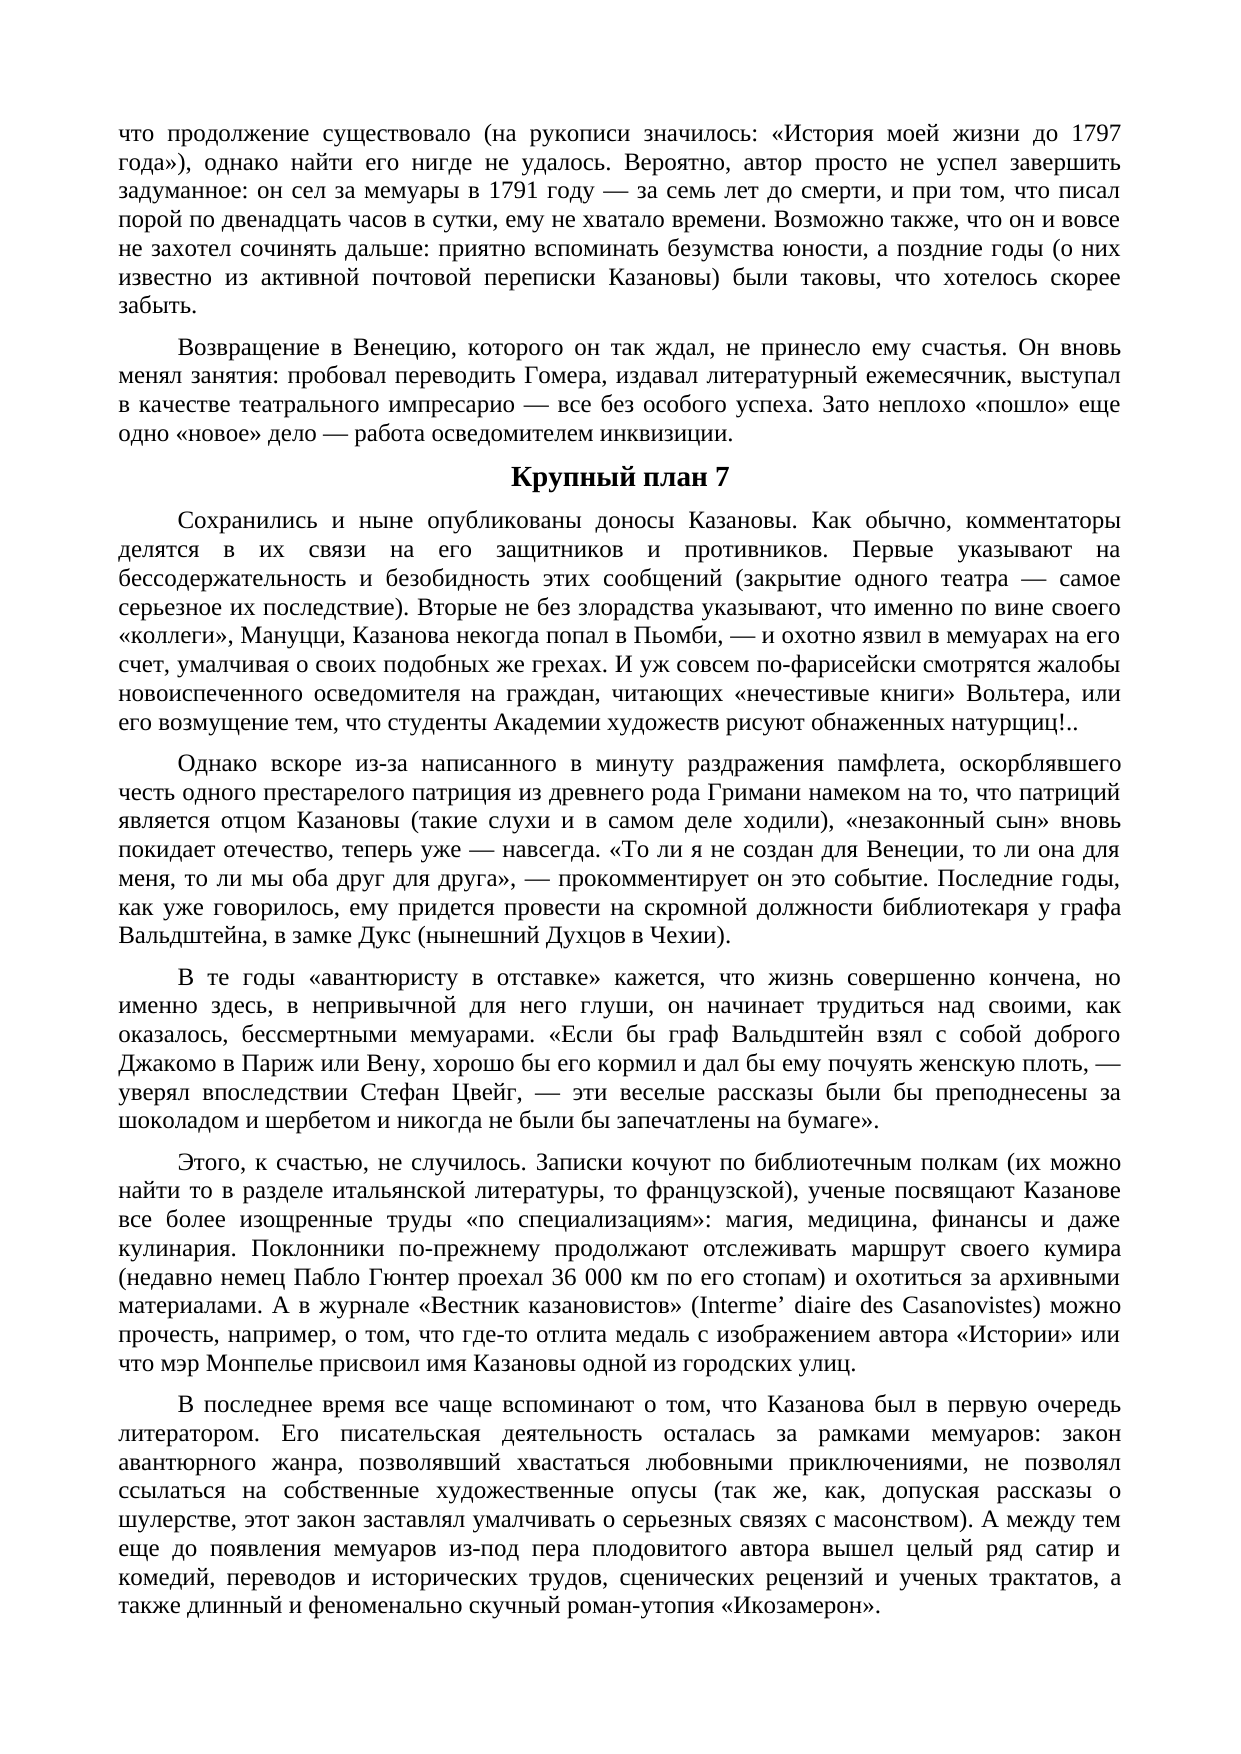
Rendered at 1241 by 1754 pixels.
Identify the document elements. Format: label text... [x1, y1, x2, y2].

text В последнее время все чаще вспоминают о том, что Казанова был в первую очередь литератором. Его писательская деятельность осталась за рамками мемуаров: закон авантюрного жанра, позволявший хвастаться любовными приключениями, не позволял ссылаться на собственные художественные опусы (так же, как, допуская рассказы о шулерстве, этот закон заставлял умалчивать о серьезных связях с масонством). А между тем еще до появления мемуаров из-под пера плодовитого автора вышел целый ряд сатир и комедий, переводов и исторических трудов, сценических рецензий и ученых трактатов, а также длинный и феноменально скучный роман-утопия «Икозамерон». [118, 1389, 1122, 1619]
text Возвращение в Венецию, которого он так ждал, не принесло ему счастья. Он вновь менял занятия: пробовал переводить Гомера, издавал литературный ежемесячник, выступал в качестве театрального импресарио — все без особого успеха. Зато неплохо «пошло» еще одно «новое» дело — работа осведомителем инквизиции. [118, 332, 1122, 447]
text Крупный план 7 [118, 459, 1122, 493]
text Однако вскоре из-за написанного в минуту раздражения памфлета, оскорблявшего честь одного престарелого патриция из древнего рода Гримани намеком на то, что патриций является отцом Казановы (такие слухи и в самом деле ходили), «незаконный сын» вновь покидает отечество, теперь уже — навсегда. «То ли я не создан для Венеции, то ли она для меня, то ли мы оба друг для друга», — прокомментирует он это событие. Последние годы, как уже говорилось, ему придется провести на скромной должности библиотекаря у графа Вальдштейна, в замке Дукс (нынешний Духцов в Чехии). [118, 748, 1122, 949]
text Сохранились и ныне опубликованы доносы Казановы. Как обычно, комментаторы делятся в их связи на его защитников и противников. Первые указывают на бессодержательность и безобидность этих сообщений (закрытие одного театра — самое серьезное их последствие). Вторые не без злорадства указывают, что именно по вине своего «коллеги», Мануцци, Казанова некогда попал в Пьомби, — и охотно язвил в мемуарах на его счет, умалчивая о своих подобных же грехах. И уж совсем по-фарисейски смотрятся жалобы новоиспеченного осведомителя на граждан, читающих «нечестивые книги» Вольтера, или его возмущение тем, что студенты Академии художеств рисуют обнаженных натурщиц!.. [118, 505, 1122, 735]
text В те годы «авантюристу в отставке» кажется, что жизнь совершенно кончена, но именно здесь, в непривычной для него глуши, он начинает трудиться над своими, как оказалось, бессмертными мемуарами. «Если бы граф Вальдштейн взял с собой доброго Джакомо в Париж или Вену, хорошо бы его кормил и дал бы ему почуять женскую плоть, — уверял впоследствии Стефан Цвейг, — эти веселые рассказы были бы преподнесены за шоколадом и шербетом и никогда не были бы запечатлены на бумаге». [118, 962, 1122, 1134]
text Этого, к счастью, не случилось. Записки кочуют по библиотечным полкам (их можно найти то в разделе итальянской литературы, то французской), ученые посвящают Казанове все более изощренные труды «по специализациям»: магия, медицина, финансы и даже кулинария. Поклонники по-прежнему продолжают отслеживать маршрут своего кумира (недавно немец Пабло Гюнтер проехал 36 000 км по его стопам) и охотиться за архивными материалами. А в журнале «Вестник казановистов» (Interme’ diaire des Casanovistes) можно прочесть, например, о том, что где-то отлита медаль с изображением автора «Истории» или что мэр Монпелье присвоил имя Казановы одной из городских улиц. [118, 1147, 1122, 1377]
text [118, 118, 1122, 319]
